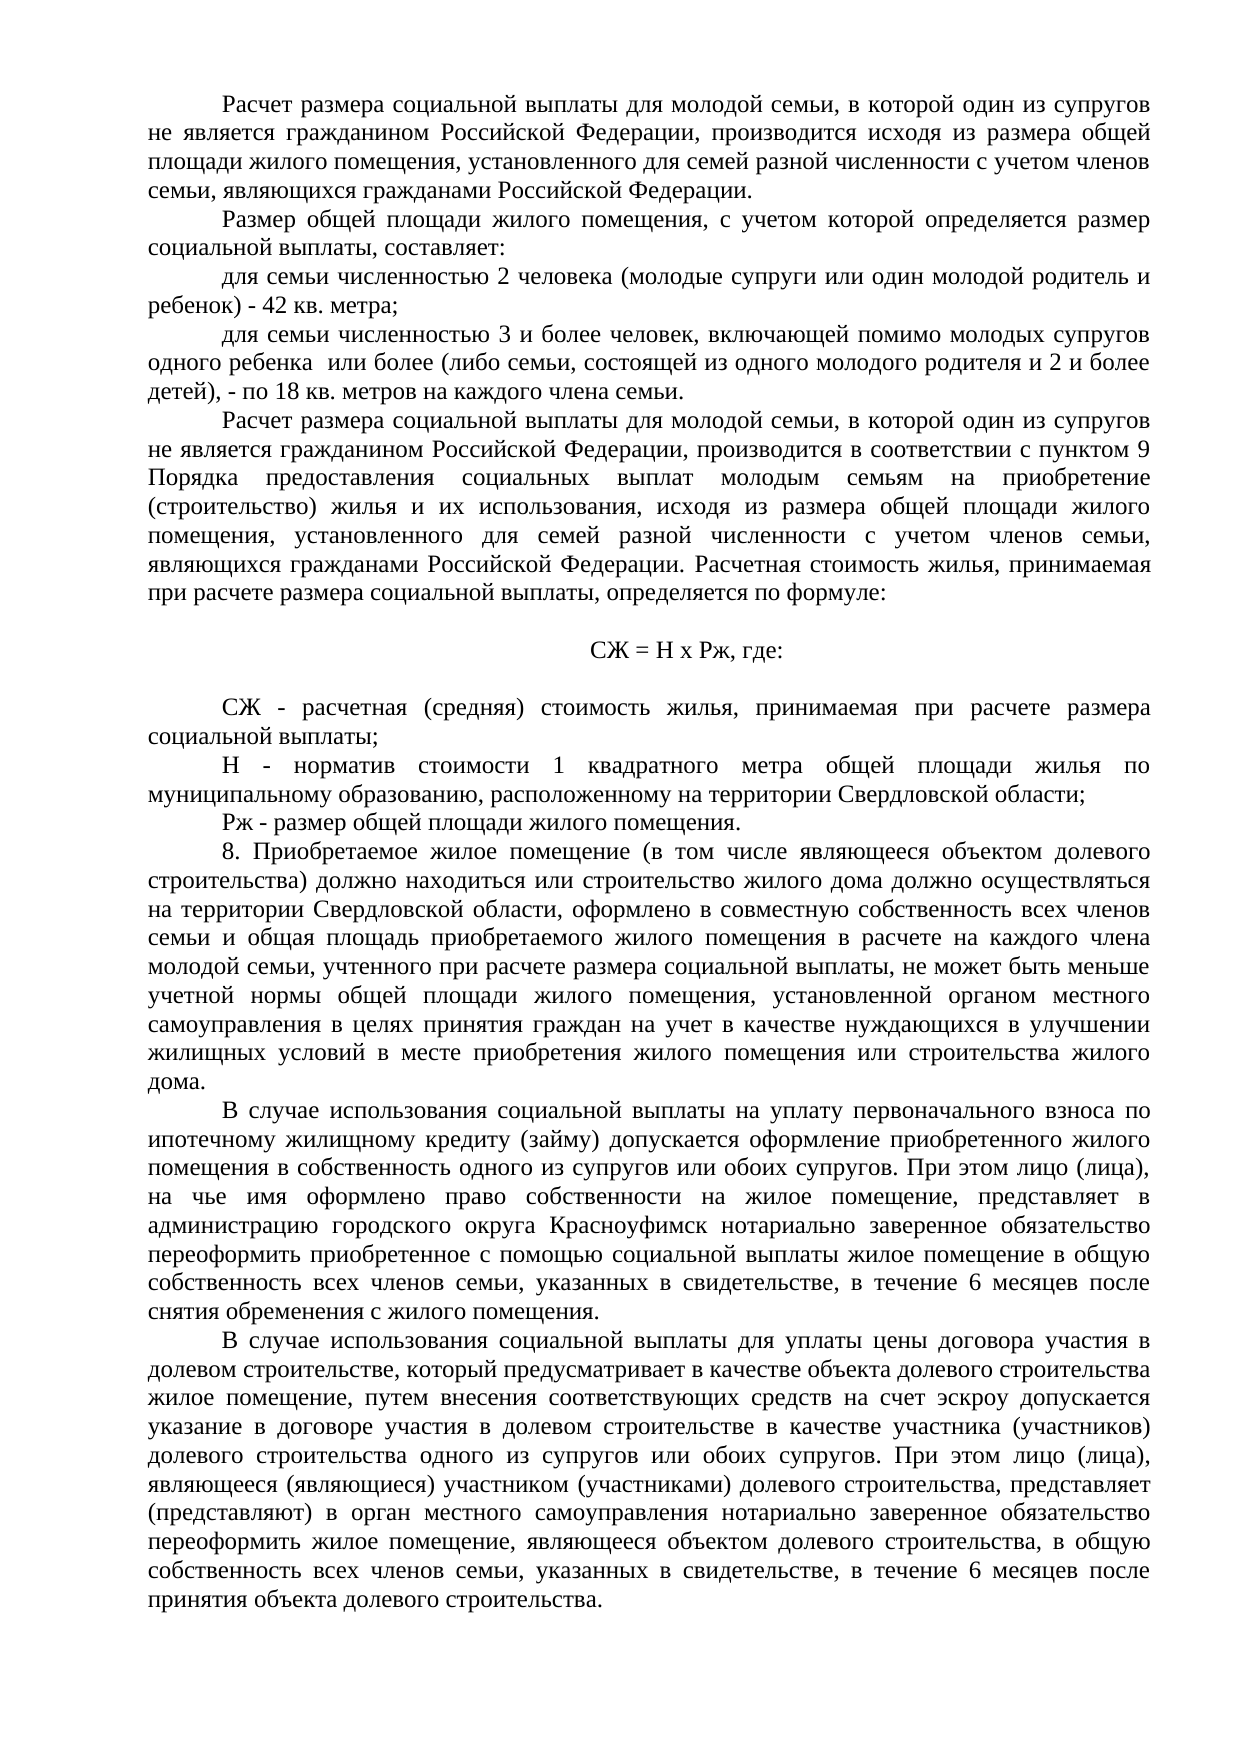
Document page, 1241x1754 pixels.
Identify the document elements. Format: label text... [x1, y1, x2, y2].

text 8. Приобретаемое жилое помещение (в том числе являющееся объектом долевого строительства) должно находиться или строительство жилого дома должно осуществляться на территории Свердловской области, оформлено в совместную собственность всех членов семьи и общая площадь приобретаемого жилого помещения в расчете на каждого члена молодой семьи, учтенного при расчете размера социальной выплаты, не может быть меньше учетной нормы общей площади жилого помещения, установленной органом местного самоуправления в целях принятия граждан на учет в качестве нуждающихся в улучшении жилищных условий в месте приобретения жилого помещения или строительства жилого дома. [148, 836, 1152, 1095]
text для семьи численностью 2 человека (молодые супруги или один молодой родитель и ребенок) - 42 кв. метра; [148, 261, 1152, 319]
text В случае использования социальной выплаты для уплаты цены договора участия в долевом строительстве, который предусматривает в качестве объекта долевого строительства жилое помещение, путем внесения соответствующих средств на счет эскроу допускается указание в договоре участия в долевом строительстве в качестве участника (участников) долевого строительства одного из супругов или обоих супругов. При этом лицо (лица), являющееся (являющиеся) участником (участниками) долевого строительства, представляет (представляют) в орган местного самоуправления нотариально заверенное обязательство переоформить жилое помещение, являющееся объектом долевого строительства, в общую собственность всех членов семьи, указанных в свидетельстве, в течение 6 месяцев после принятия объекта долевого строительства. [148, 1325, 1152, 1612]
text Расчет размера социальной выплаты для молодой семьи, в которой один из супругов не является гражданином Российской Федерации, производится исходя из размера общей площади жилого помещения, установленного для семей разной численности с учетом членов семьи, являющихся гражданами Российской Федерации. [148, 89, 1152, 204]
text СЖ = Н x Рж, где: [148, 635, 1152, 664]
text для семьи численностью 3 и более человек, включающей помимо молодых супругов одного ребенка или более (либо семьи, состоящей из одного молодого родителя и 2 и более детей), - по на каждого члена семьи. [148, 319, 1152, 405]
text Н - норматив стоимости 1 квадратного метра общей площади жилья по муниципальному образованию, расположенному на территории Свердловской области; [148, 750, 1152, 807]
text Рж - размер общей площади жилого помещения. [148, 807, 1152, 836]
text Размер общей площади жилого помещения, с учетом которой определяется размер социальной выплаты, составляет: [148, 204, 1152, 261]
text СЖ - расчетная (средняя) стоимость жилья, принимаемая при расчете размера социальной выплаты; [148, 692, 1152, 750]
text В случае использования социальной выплаты на уплату первоначального взноса по ипотечному жилищному кредиту (займу) допускается оформление приобретенного жилого помещения в собственность одного из супругов или обоих супругов. При этом лицо (лица), на чье имя оформлено право собственности на жилое помещение, представляет в администрацию городского округа Красноуфимск нотариально заверенное обязательство переоформить приобретенное с помощью социальной выплаты жилое помещение в общую собственность всех членов семьи, указанных в свидетельстве, в течение 6 месяцев после снятия обременения с жилого помещения. [148, 1095, 1152, 1325]
text Расчет размера социальной выплаты для молодой семьи, в которой один из супругов не является гражданином Российской Федерации, производится в соответствии с пунктом 9 Порядка предоставления социальных выплат молодым семьям на приобретение (строительство) жилья и их использования, исходя из размера общей площади жилого помещения, установленного для семей разной численности с учетом членов семьи, являющихся гражданами Российской Федерации. Расчетная стоимость жилья, принимаемая при расчете размера социальной выплаты, определяется по формуле: [148, 405, 1152, 606]
